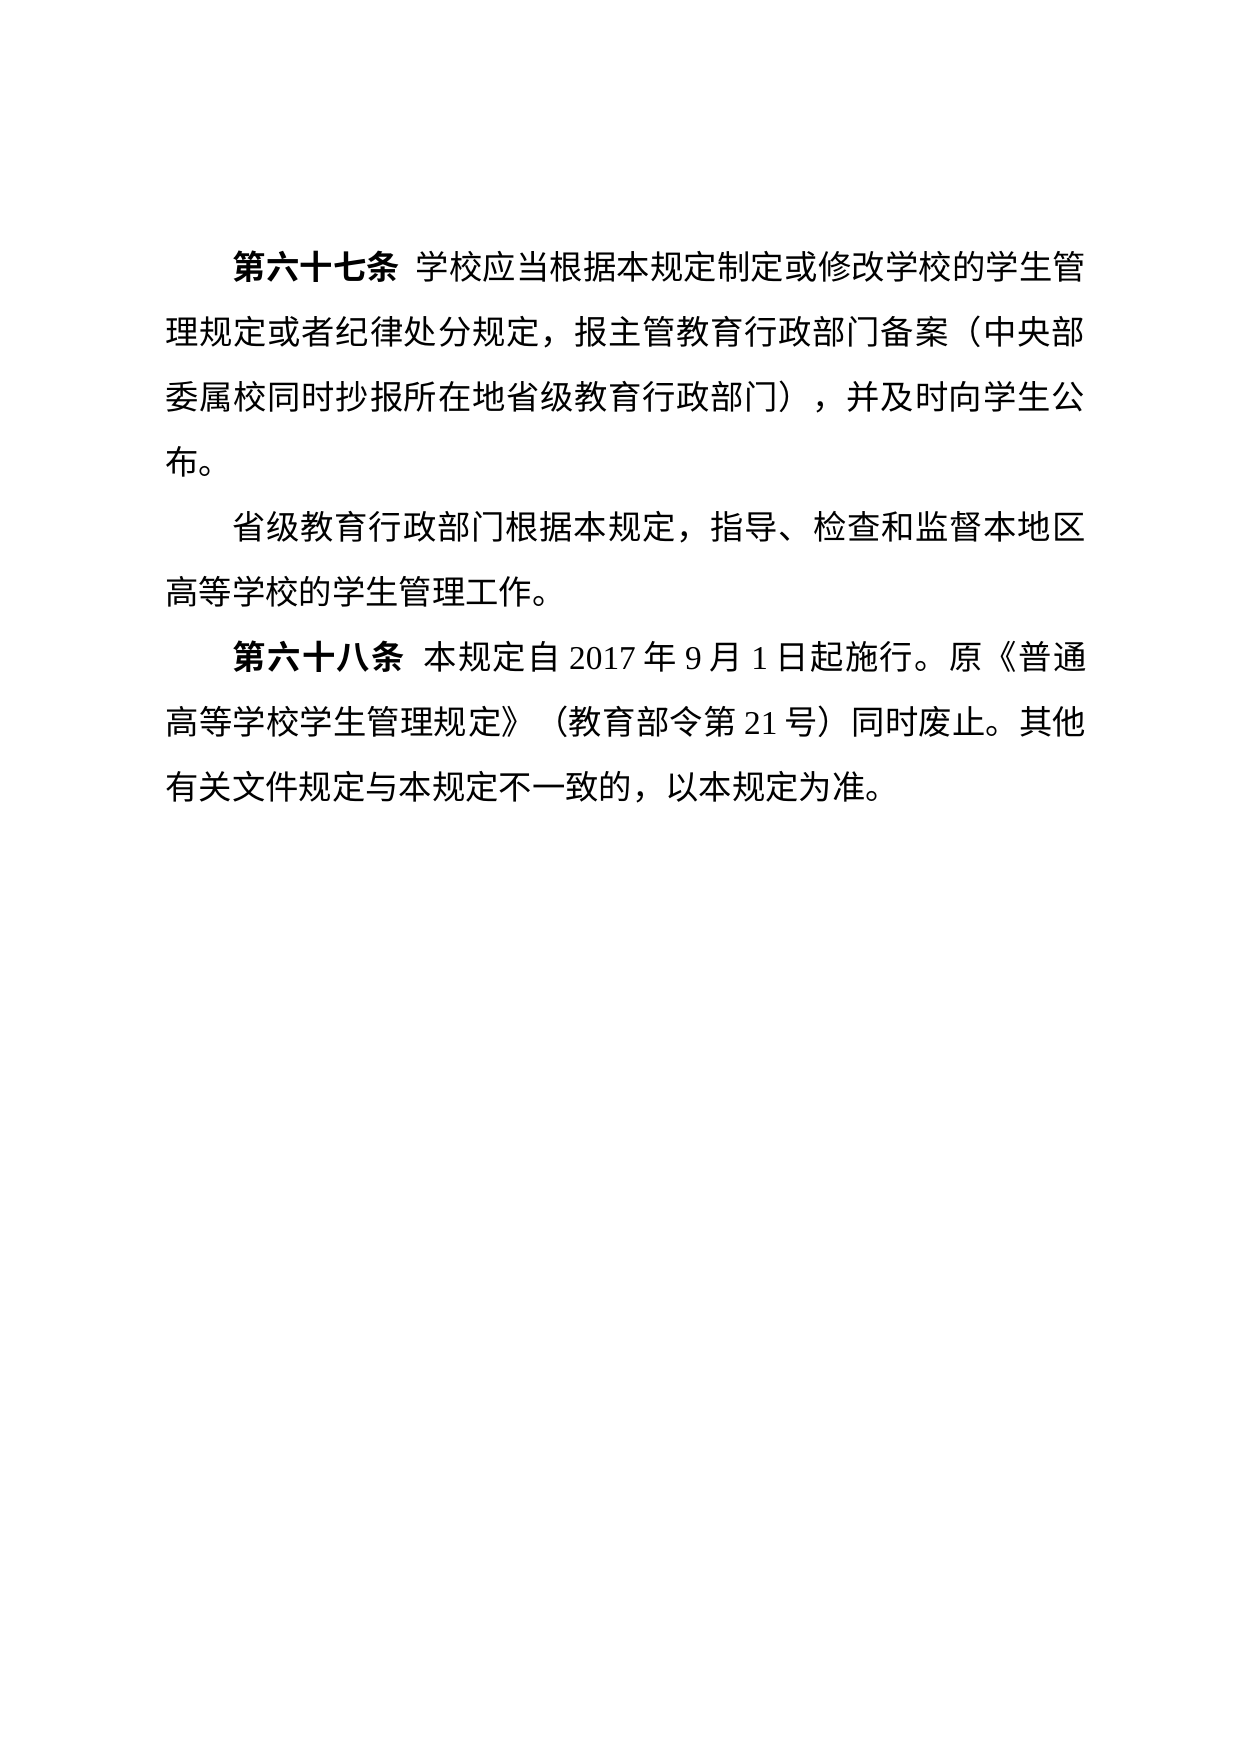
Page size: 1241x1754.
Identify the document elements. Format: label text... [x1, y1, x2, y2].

text 第六十八条 本规定自2017年9月1日起施行。原《普通高等学校学生管理规定》（教育部令第21号）同时废止。其他有关文件规定与本规定不一致的，以本规定为准。 [165, 623, 1087, 818]
text 省级教育行政部门根据本规定，指导、检查和监督本地区高等学校的学生管理工作。 [165, 493, 1087, 623]
text 第六十七条 学校应当根据本规定制定或修改学校的学生管理规定或者纪律处分规定，报主管教育行政部门备案（中央部委属校同时抄报所在地省级教育行政部门），并及时向学生公布。 [165, 233, 1087, 493]
